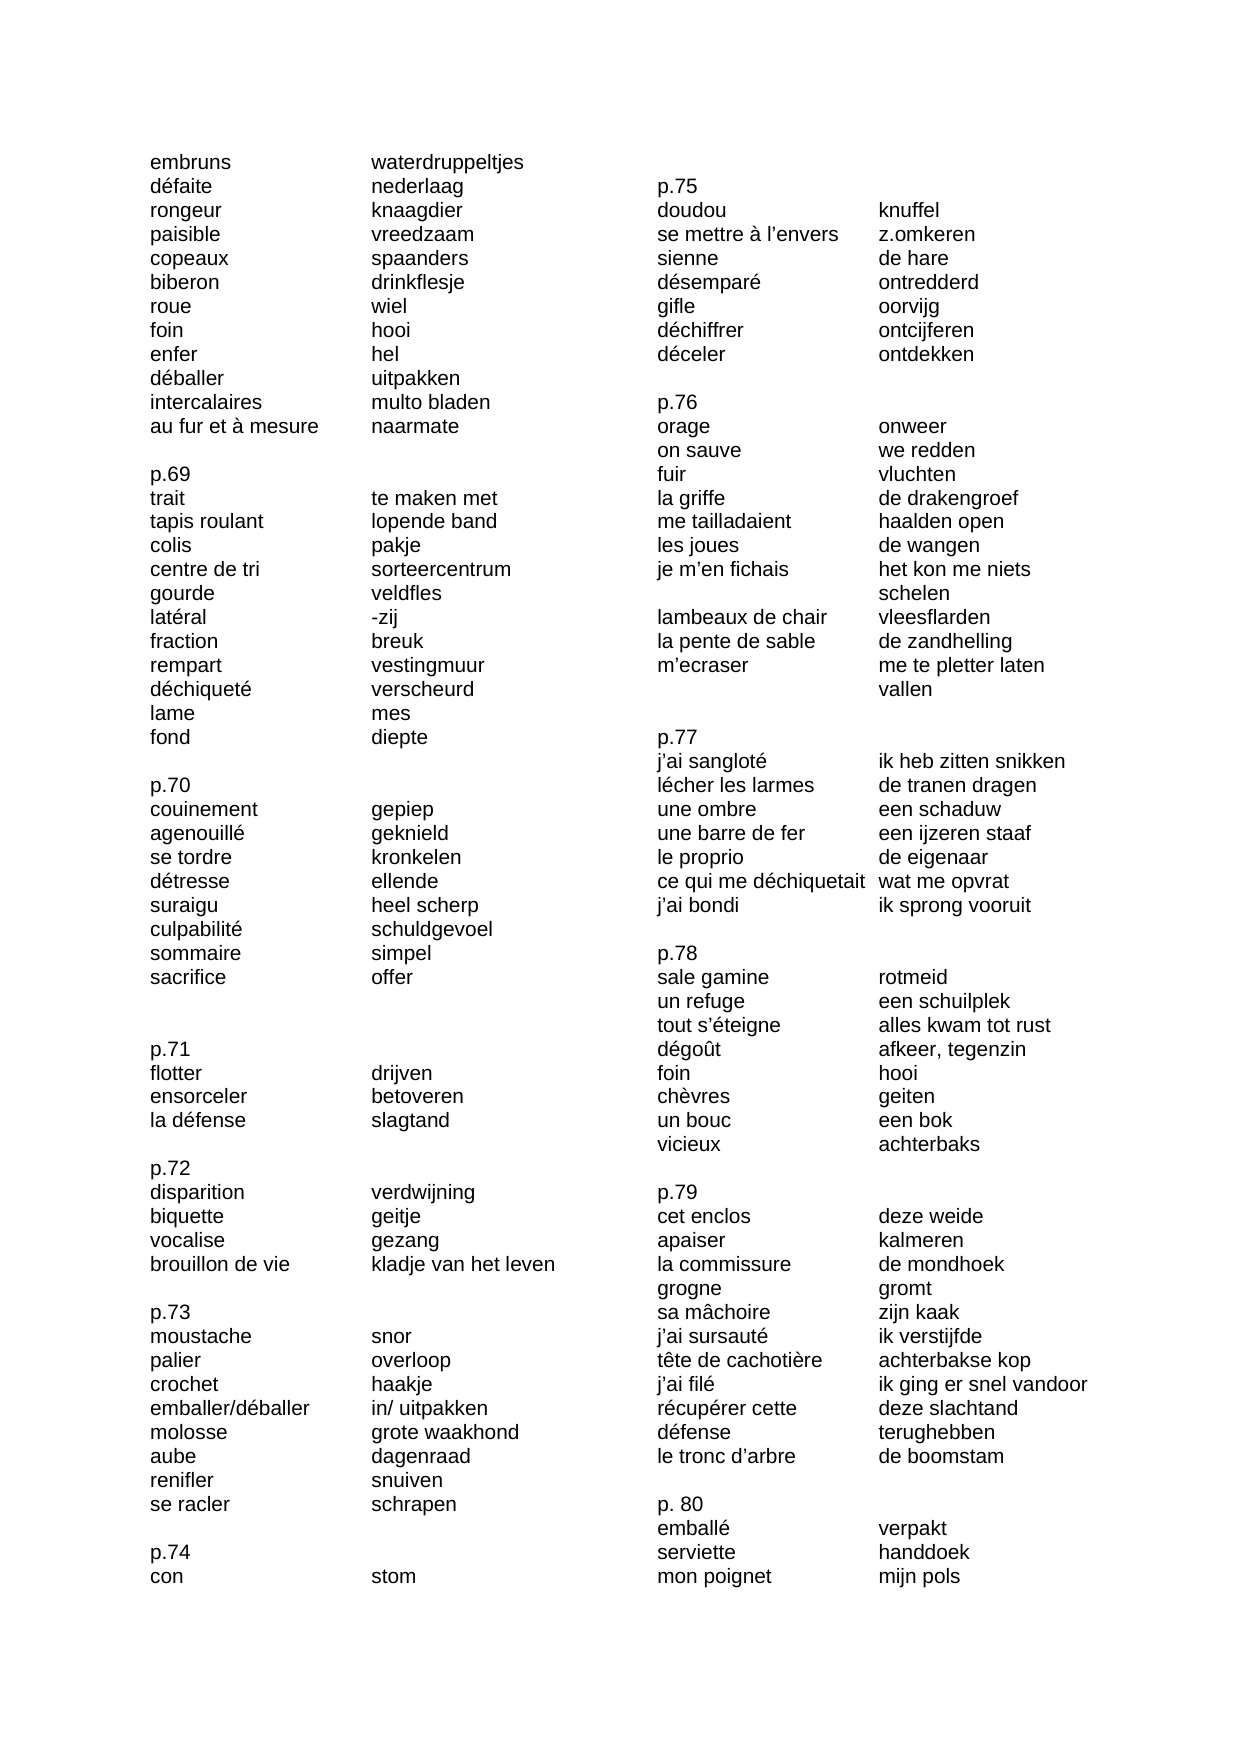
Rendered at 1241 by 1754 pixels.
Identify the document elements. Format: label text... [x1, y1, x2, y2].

text p.77 [657, 725, 1090, 749]
text con stom [150, 1563, 583, 1587]
text on sauve we redden [657, 437, 1090, 461]
text se racler schrapen [150, 1492, 583, 1516]
text embruns waterdruppeltjes [150, 150, 583, 174]
text intercalaires multo bladen [150, 389, 583, 413]
text p.79 [657, 1180, 1090, 1204]
text fond diepte [150, 725, 583, 749]
text cet enclos deze weide [657, 1204, 1090, 1228]
text rempart vestingmuur [150, 653, 583, 677]
text p. 80 [657, 1492, 1090, 1516]
text défaite nederlaag [150, 174, 583, 198]
text ce qui me déchiquetait wat me opvrat [657, 869, 1090, 893]
text se tordre kronkelen [150, 845, 583, 869]
text grogne gromt [657, 1276, 1090, 1300]
text un refuge een schuilplek [657, 988, 1090, 1012]
text me tailladaient haalden open [657, 509, 1090, 533]
text le tronc d’arbre de boomstam [657, 1444, 1090, 1468]
text moustache snor [150, 1324, 583, 1348]
text p.70 [150, 773, 583, 797]
text lame mes [150, 701, 583, 725]
text p.78 [657, 941, 1090, 964]
text lambeaux de chair vleesflarden [657, 605, 1090, 629]
text biquette geitje [150, 1204, 583, 1228]
text j’ai sangloté ik heb zitten snikken [657, 749, 1090, 773]
text p.76 [657, 389, 1090, 413]
text récupérer cette deze slachtand [657, 1396, 1090, 1420]
text la griffe de drakengroef [657, 485, 1090, 509]
text déchiffrer ontcijferen [657, 318, 1090, 342]
text enfer hel [150, 342, 583, 366]
text trait te maken met [150, 485, 583, 509]
text la pente de sable de zandhelling [657, 629, 1090, 653]
text roue wiel [150, 294, 583, 318]
text déchiqueté verscheurd [150, 677, 583, 701]
text renifler snuiven [150, 1468, 583, 1492]
text tapis roulant lopende band [150, 509, 583, 533]
text gifle oorvijg [657, 294, 1090, 318]
text sa mâchoire zijn kaak [657, 1300, 1090, 1324]
text chèvres geiten [657, 1084, 1090, 1108]
text j’ai sursauté ik verstijfde [657, 1324, 1090, 1348]
text fraction breuk [150, 629, 583, 653]
text disparition verdwijning [150, 1180, 583, 1204]
text une barre de fer een ijzeren staaf [657, 821, 1090, 845]
text j’ai bondi ik sprong vooruit [657, 893, 1090, 917]
text crochet haakje [150, 1372, 583, 1396]
text détresse ellende [150, 869, 583, 893]
text palier overloop [150, 1348, 583, 1372]
text lécher les larmes de tranen dragen [657, 773, 1090, 797]
text p.72 [150, 1156, 583, 1180]
text rongeur knaagdier [150, 198, 583, 222]
text emballé verpakt [657, 1516, 1090, 1539]
text doudou knuffel [657, 198, 1090, 222]
text déceler ontdekken [657, 342, 1090, 366]
text sommaire simpel [150, 941, 583, 964]
text foin hooi [657, 1060, 1090, 1084]
text se mettre à l’envers z.omkeren [657, 222, 1090, 246]
text le proprio de eigenaar [657, 845, 1090, 869]
text flotter drijven [150, 1060, 583, 1084]
text aube dagenraad [150, 1444, 583, 1468]
text défense terughebben [657, 1420, 1090, 1444]
text sacrifice offer [150, 964, 583, 988]
text molosse grote waakhond [150, 1420, 583, 1444]
text la défense slagtand [150, 1108, 583, 1132]
text latéral -zij [150, 605, 583, 629]
text culpabilité schuldgevoel [150, 917, 583, 941]
text les joues de wangen [657, 533, 1090, 557]
text désemparé ontredderd [657, 270, 1090, 294]
text p.74 [150, 1539, 583, 1563]
text sienne de hare [657, 246, 1090, 270]
text serviette handdoek [657, 1539, 1090, 1563]
text dégoût afkeer, tegenzin [657, 1036, 1090, 1060]
text vicieux achterbaks [657, 1132, 1090, 1156]
text une ombre een schaduw [657, 797, 1090, 821]
text orage onweer [657, 413, 1090, 437]
text brouillon de vie kladje van het leven [150, 1252, 583, 1276]
text ensorceler betoveren [150, 1084, 583, 1108]
text copeaux spaanders [150, 246, 583, 270]
text tout s’éteigne alles kwam tot rust [657, 1012, 1090, 1036]
text couinement gepiep [150, 797, 583, 821]
text vocalise gezang [150, 1228, 583, 1252]
text foin hooi [150, 318, 583, 342]
text déballer uitpakken [150, 366, 583, 389]
text mon poignet mijn pols [657, 1563, 1090, 1587]
text au fur et à mesure naarmate [150, 413, 583, 437]
text biberon drinkflesje [150, 270, 583, 294]
text centre de tri sorteercentrum [150, 557, 583, 581]
text apaiser kalmeren [657, 1228, 1090, 1252]
text j’ai filé ik ging er snel vandoor [657, 1372, 1090, 1396]
text p.71 [150, 1036, 583, 1060]
text sale gamine rotmeid [657, 964, 1090, 988]
text la commissure de mondhoek [657, 1252, 1090, 1276]
text un bouc een bok [657, 1108, 1090, 1132]
text tête de cachotière achterbakse kop [657, 1348, 1090, 1372]
text p.69 [150, 461, 583, 485]
text fuir vluchten [657, 461, 1090, 485]
text m’ecraser me te pletter laten vallen [657, 653, 1090, 701]
text suraigu heel scherp [150, 893, 583, 917]
text gourde veldfles [150, 581, 583, 605]
text p.75 [657, 174, 1090, 198]
text je m’en fichais het kon me niets schelen [657, 557, 1090, 605]
text p.73 [150, 1300, 583, 1324]
text paisible vreedzaam [150, 222, 583, 246]
text agenouillé geknield [150, 821, 583, 845]
text emballer/déballer in/ uitpakken [150, 1396, 583, 1420]
text colis pakje [150, 533, 583, 557]
